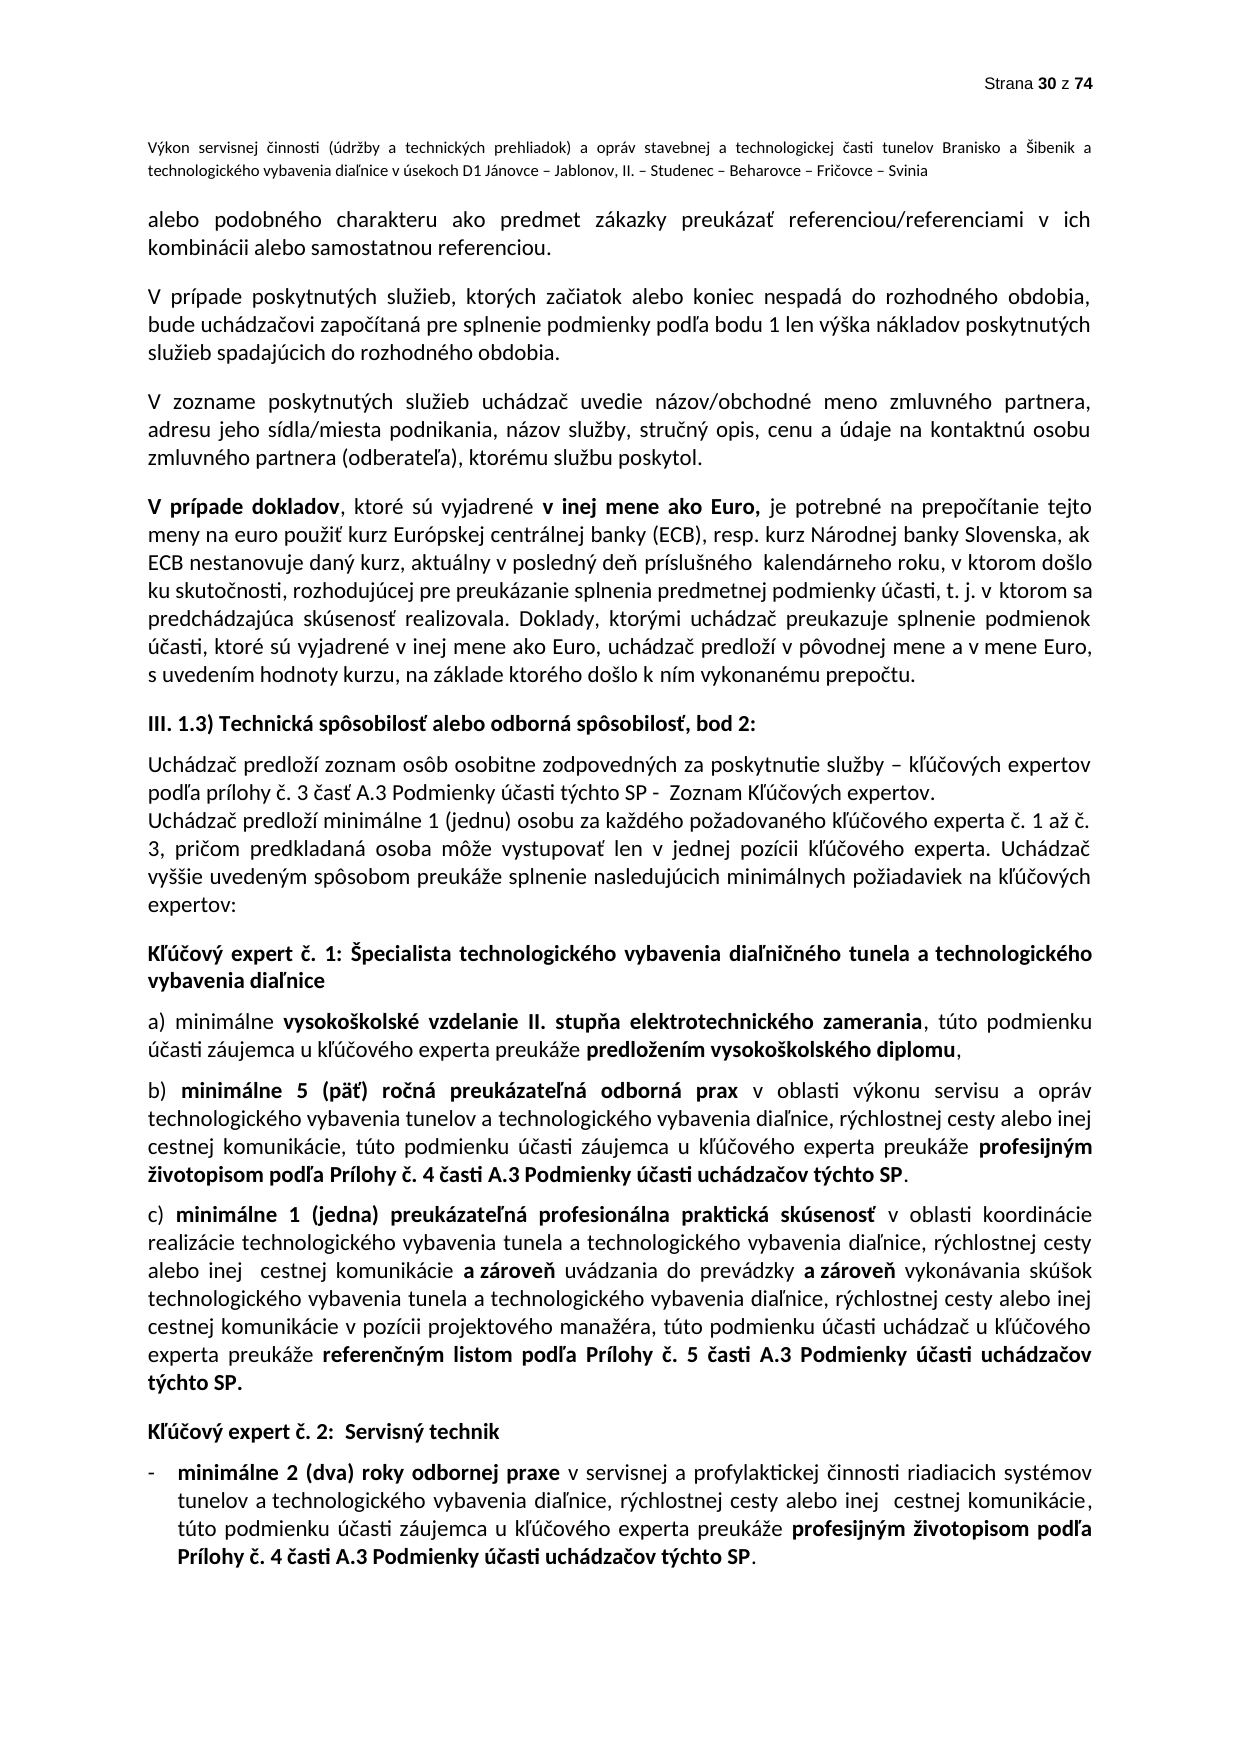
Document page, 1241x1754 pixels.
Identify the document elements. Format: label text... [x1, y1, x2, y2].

text Kľúčový expert č. 1: Špecialista technologického vybavenia diaľničného tunela a technologického vybavenia diaľnice [148, 939, 1092, 995]
text V zozname poskytnutých služieb uchádzač uvedie názov/obchodné meno zmluvného partnera, adresu jeho sídla/miesta podnikania, názov služby, stručný opis, cenu a údaje na kontaktnú osobu zmluvného partnera (odberateľa), ktorému službu poskytol. [148, 387, 1092, 471]
text V prípade dokladov, ktoré sú vyjadrené v inej mene ako Euro, je potrebné na prepočítanie tejto meny na euro použiť kurz Európskej centrálnej banky (ECB), resp. kurz Národnej banky Slovenska, ak ECB nestanovuje daný kurz, aktuálny v posledný deň príslušného kalendárneho roku, v ktorom došlo ku skutočnosti, rozhodujúcej pre preukázanie splnenia predmetnej podmienky účasti, t. j. v ktorom sa predchádzajúca skúsenosť realizovala. Doklady, ktorými uchádzač preukazuje splnenie podmienok účasti, ktoré sú vyjadrené v inej mene ako Euro, uchádzač predloží v pôvodnej mene a v mene Euro, s uvedením hodnoty kurzu, na základe ktorého došlo k ním vykonanému prepočtu. [148, 492, 1092, 688]
text c) minimálne 1 (jedna) preukázateľná profesionálna praktická skúsenosť v oblasti koordinácie realizácie technologického vybavenia tunela a technologického vybavenia diaľnice, rýchlostnej cesty alebo inej cestnej komunikácie a zároveň uvádzania do prevádzky a zároveň vykonávania skúšok technologického vybavenia tunela a technologického vybavenia diaľnice, rýchlostnej cesty alebo inej cestnej komunikácie v pozícii projektového manažéra, túto podmienku účasti uchádzač u kľúčového experta preukáže referenčným listom podľa Prílohy č. 5 časti A.3 Podmienky účasti uchádzačov týchto SP. [148, 1200, 1092, 1396]
text b) minimálne 5 (päť) ročná preukázateľná odborná prax v oblasti výkonu servisu a opráv technologického vybavenia tunelov a technologického vybavenia diaľnice, rýchlostnej cesty alebo inej cestnej komunikácie, túto podmienku účasti záujemca u kľúčového experta preukáže profesijným životopisom podľa Prílohy č. 4 časti A.3 Podmienky účasti uchádzačov týchto SP. [148, 1076, 1092, 1188]
text Uchádzač predloží minimálne 1 (jednu) osobu za každého požadovaného kľúčového experta č. 1 až č. 3, pričom predkladaná osoba môže vystupovať len v jednej pozícii kľúčového experta. Uchádzač vyššie uvedeným spôsobom preukáže splnenie nasledujúcich minimálnych požiadaviek na kľúčových expertov: [148, 806, 1092, 918]
list minimálne 2 (dva) roky odbornej praxe v servisnej a profylaktickej činnosti riadiacich systémov tunelov a technologického vybavenia diaľnice, rýchlostnej cesty alebo inej cestnej komunikácie, túto podmienku účasti záujemca u kľúčového experta preukáže profesijným životopisom podľa Prílohy č. 4 časti A.3 Podmienky účasti uchádzačov týchto SP. [148, 1458, 1092, 1570]
text Uchádzač predloží zoznam osôb osobitne zodpovedných za poskytnutie služby – kľúčových expertov podľa prílohy č. 3 časť A.3 Podmienky účasti týchto SP - Zoznam Kľúčových expertov. [148, 750, 1092, 806]
text a) minimálne vysokoškolské vzdelanie II. stupňa elektrotechnického zamerania, túto podmienku účasti záujemca u kľúčového experta preukáže predložením vysokoškolského diplomu, [148, 1007, 1092, 1063]
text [148, 206, 1092, 262]
text V prípade poskytnutých služieb, ktorých začiatok alebo koniec nespadá do rozhodného obdobia, bude uchádzačovi započítaná pre splnenie podmienky podľa bodu 1 len výška nákladov poskytnutých služieb spadajúcich do rozhodného obdobia. [148, 282, 1092, 366]
text Kľúčový expert č. 2: Servisný technik [148, 1417, 1092, 1445]
text III. 1.3) Technická spôsobilosť alebo odborná spôsobilosť, bod 2: [148, 709, 1092, 737]
